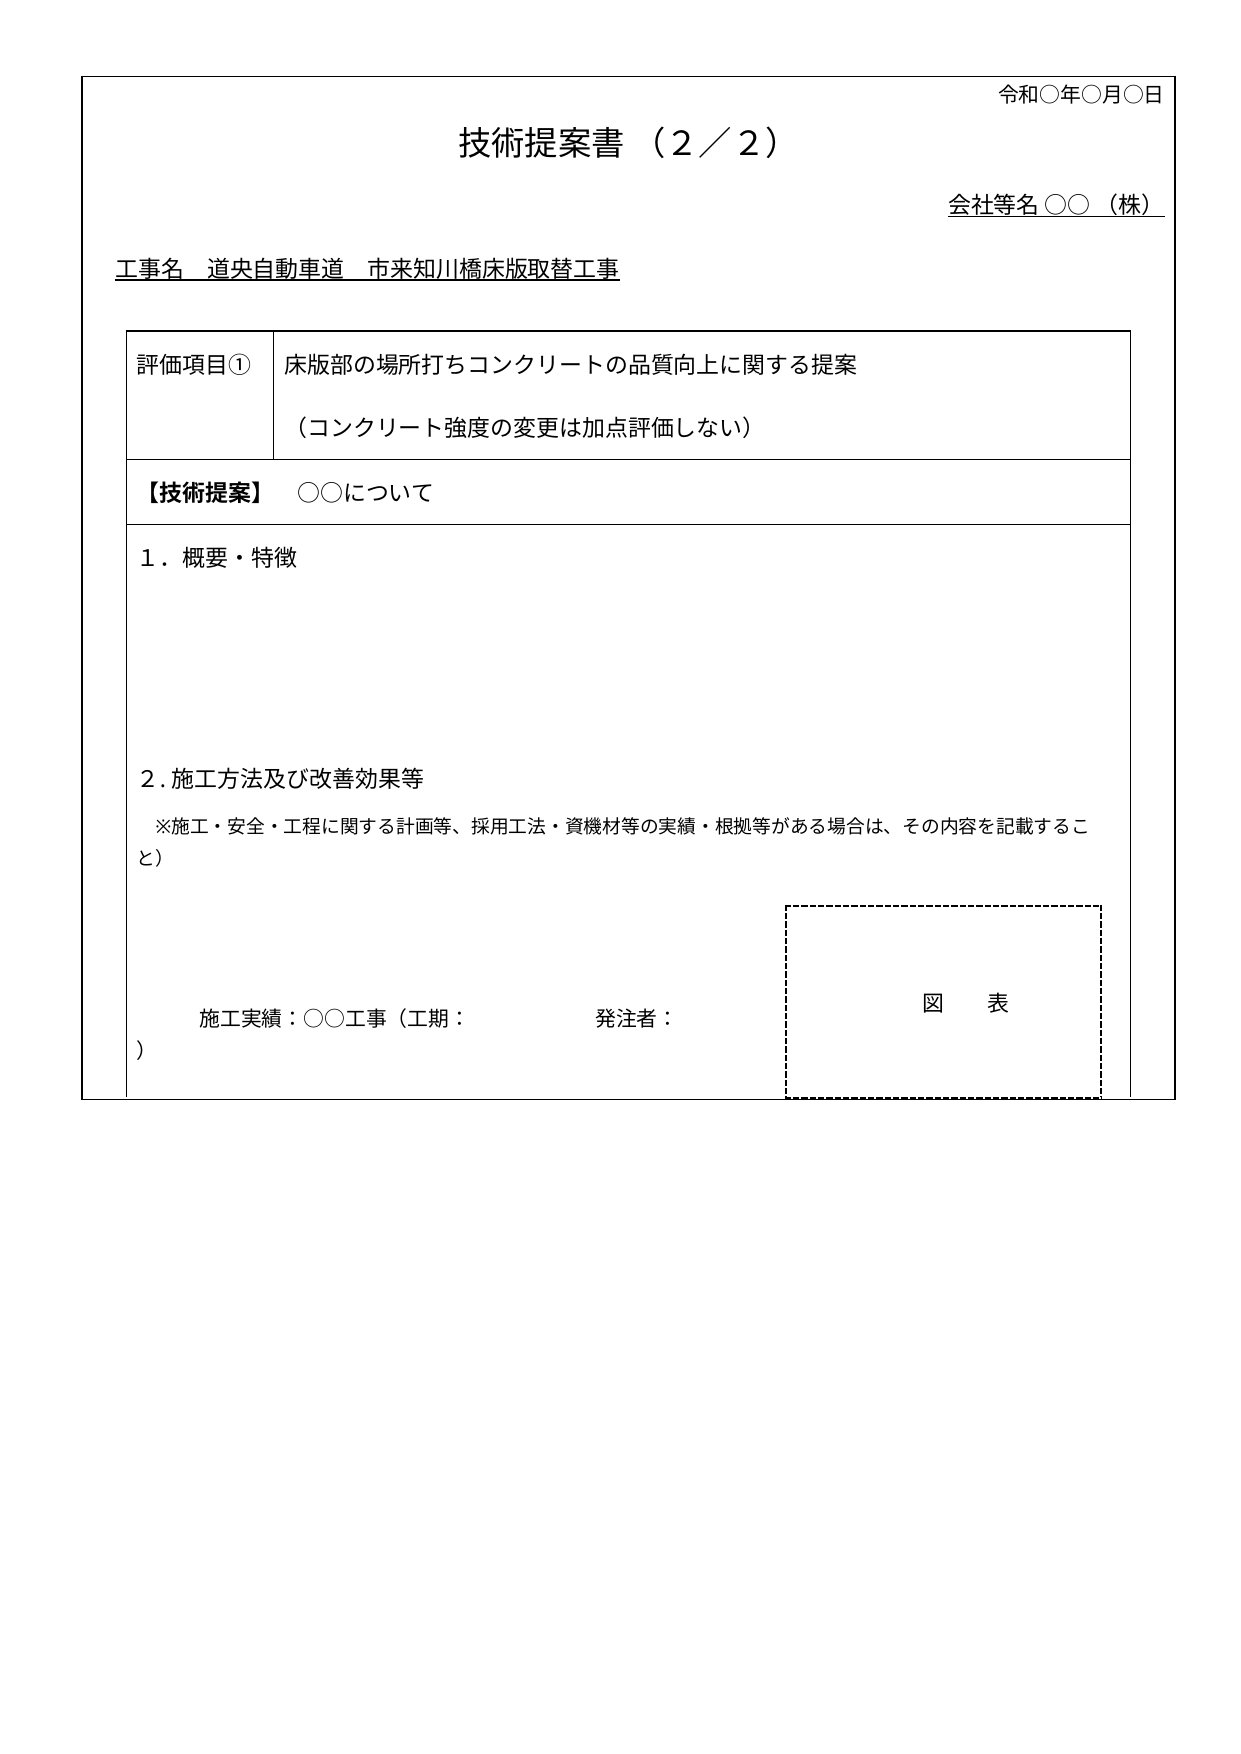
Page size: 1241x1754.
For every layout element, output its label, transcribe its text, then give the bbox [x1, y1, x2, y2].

table_header 令和○年○月○日 技術提案書 （２／２） 会社等名 ○○ （株） 工事名 道央自動車道 市来知川橋床版取替工事 [83, 77, 1174, 1099]
